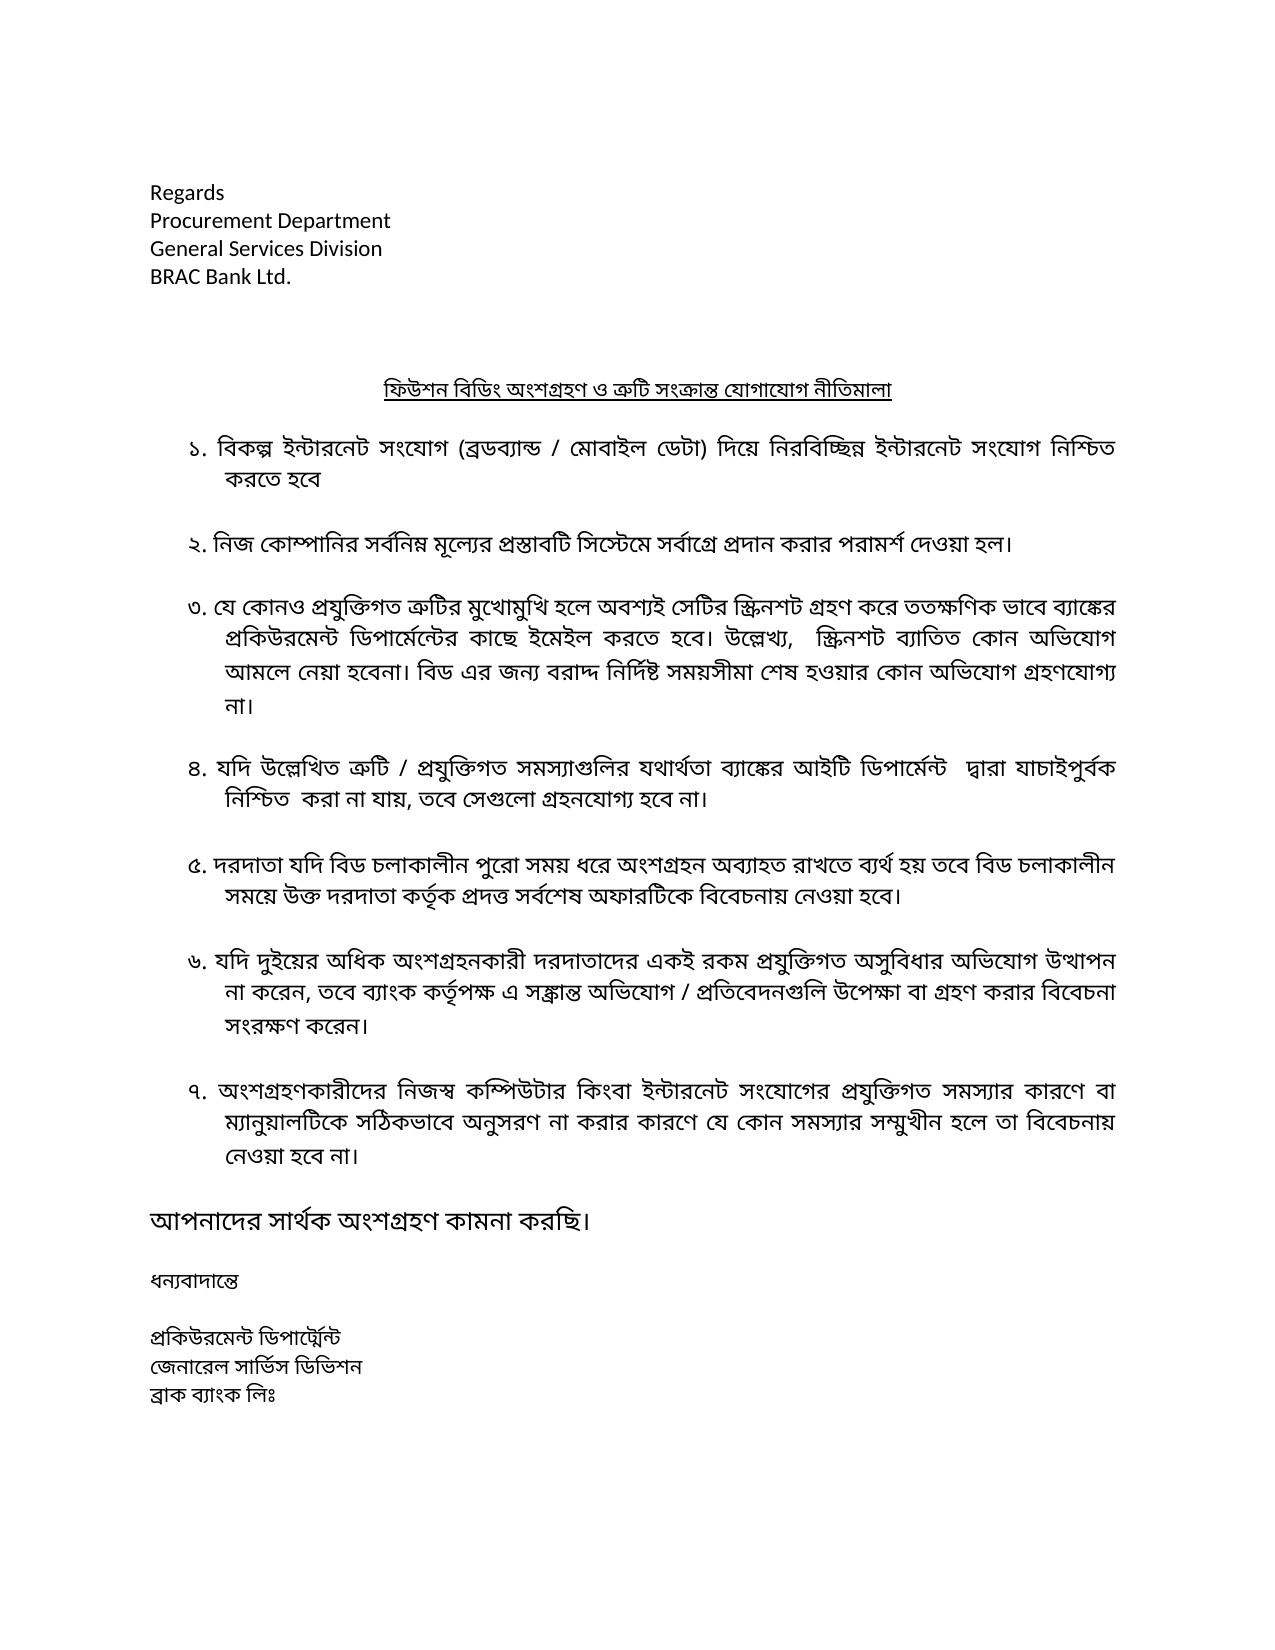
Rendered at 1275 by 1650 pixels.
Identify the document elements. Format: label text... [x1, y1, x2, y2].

text General Services Division [150, 234, 1125, 262]
text ৪. যদি উল্লেখিত ত্রুটি / প্রযুক্তিগত সমস্যাগুলির যথার্থতা ব্যাঙ্কের আইটি ডিপার্মেন্ট দ্বারা যাচাইপুর্বক নিশ্চিত করা না যায়, তবে সেগুলো গ্রহনযোগ্য হবে না। [187, 752, 1116, 817]
text ১. বিকল্প ইন্টারনেট সংযোগ (ব্রডব্যান্ড / মোবাইল ডেটা) দিয়ে নিরবিচ্ছিন্ন ইন্টারনেট সংযোগ নিশ্চিত করতে হবে [187, 432, 1116, 497]
text ব্রাক ব্যাংক লিঃ [150, 1380, 1125, 1409]
text Procurement Department [150, 206, 1125, 234]
text ২. নিজ কোম্পানির সর্বনিম্ন মূল্যের প্রস্তাবটি সিস্টেমে সর্বাগ্রে প্রদান করার পরামর্শ দেওয়া হল। [187, 528, 1116, 559]
text ফিউশন বিডিং অংশগ্রহণ ও ত্রুটি সংক্রান্ত যোগাযোগ নীতিমালা [150, 375, 1125, 404]
text BRAC Bank Ltd. [150, 262, 1125, 290]
text জেনারেল সার্ভিস ডিভিশন [150, 1352, 1125, 1380]
text ৩. যে কোনও প্রযুক্তিগত ত্রুটির মুখোমুখি হলে অবশ্যই সেটির স্ক্রিনশট গ্রহণ করে ততক্ষণিক ভাবে ব্যাঙ্কের প্রকিউরমেন্ট ডিপার্মেন্টের কাছে ইমেইল ​করতে হবে। উল্লেখ্য, স্ক্রিনশট ব্যাতিত কোন অভিযোগ আমলে নেয়া হবেনা। বিড এর জন্য বরাদ্দ নির্দিষ্ট সময়সীমা শেষ হওয়ার কোন অভিযোগ গ্রহণযোগ্য না। [187, 591, 1116, 721]
text Regards [150, 178, 1125, 206]
text ধন্যবাদান্তে [150, 1266, 1125, 1295]
text ৬. যদি দুইয়ের অধিক অংশগ্রহনকারী দরদাতাদের একই রকম প্রযুক্তিগত অসুবিধার অভিযোগ উত্থাপন না করেন, তবে ব্যাংক কর্তৃপক্ষ এ সঙ্ক্রান্ত অভিযোগ / প্রতিবেদনগুলি উপেক্ষা বা গ্রহণ করার বিবেচনা সংরক্ষণ করেন। [187, 945, 1116, 1044]
text প্রকিউরমেন্ট ডিপার্ট্মেন্ট [150, 1323, 1125, 1352]
text ৭. অংশগ্রহণকারীদের নিজস্ব কম্পিউটার কিংবা ইন্টারনেট সংযোগের প্রযুক্তিগত সমস্যার কারণে বা ম্যানুয়ালটিকে সঠিকভাবে অনুসরণ না করার কারণে যে কোন সমস্যার সম্মুখীন হলে তা বিবেচনায় নেওয়া হবে না। [187, 1075, 1116, 1174]
text আপনাদের সার্থক অংশগ্রহণ কামনা করছি। [150, 1202, 1125, 1238]
text ৫. দরদাতা যদি বিড চলাকালীন পুরো সময় ধরে অংশগ্রহন অব্যাহত রাখতে ব্যর্থ হয় তবে বিড চলাকালীন সময়ে উক্ত দরদাতা কর্তৃক প্রদত্ত সর্বশেষ অফারটিকে বিবেচনায় নেওয়া হবে। [187, 848, 1116, 914]
